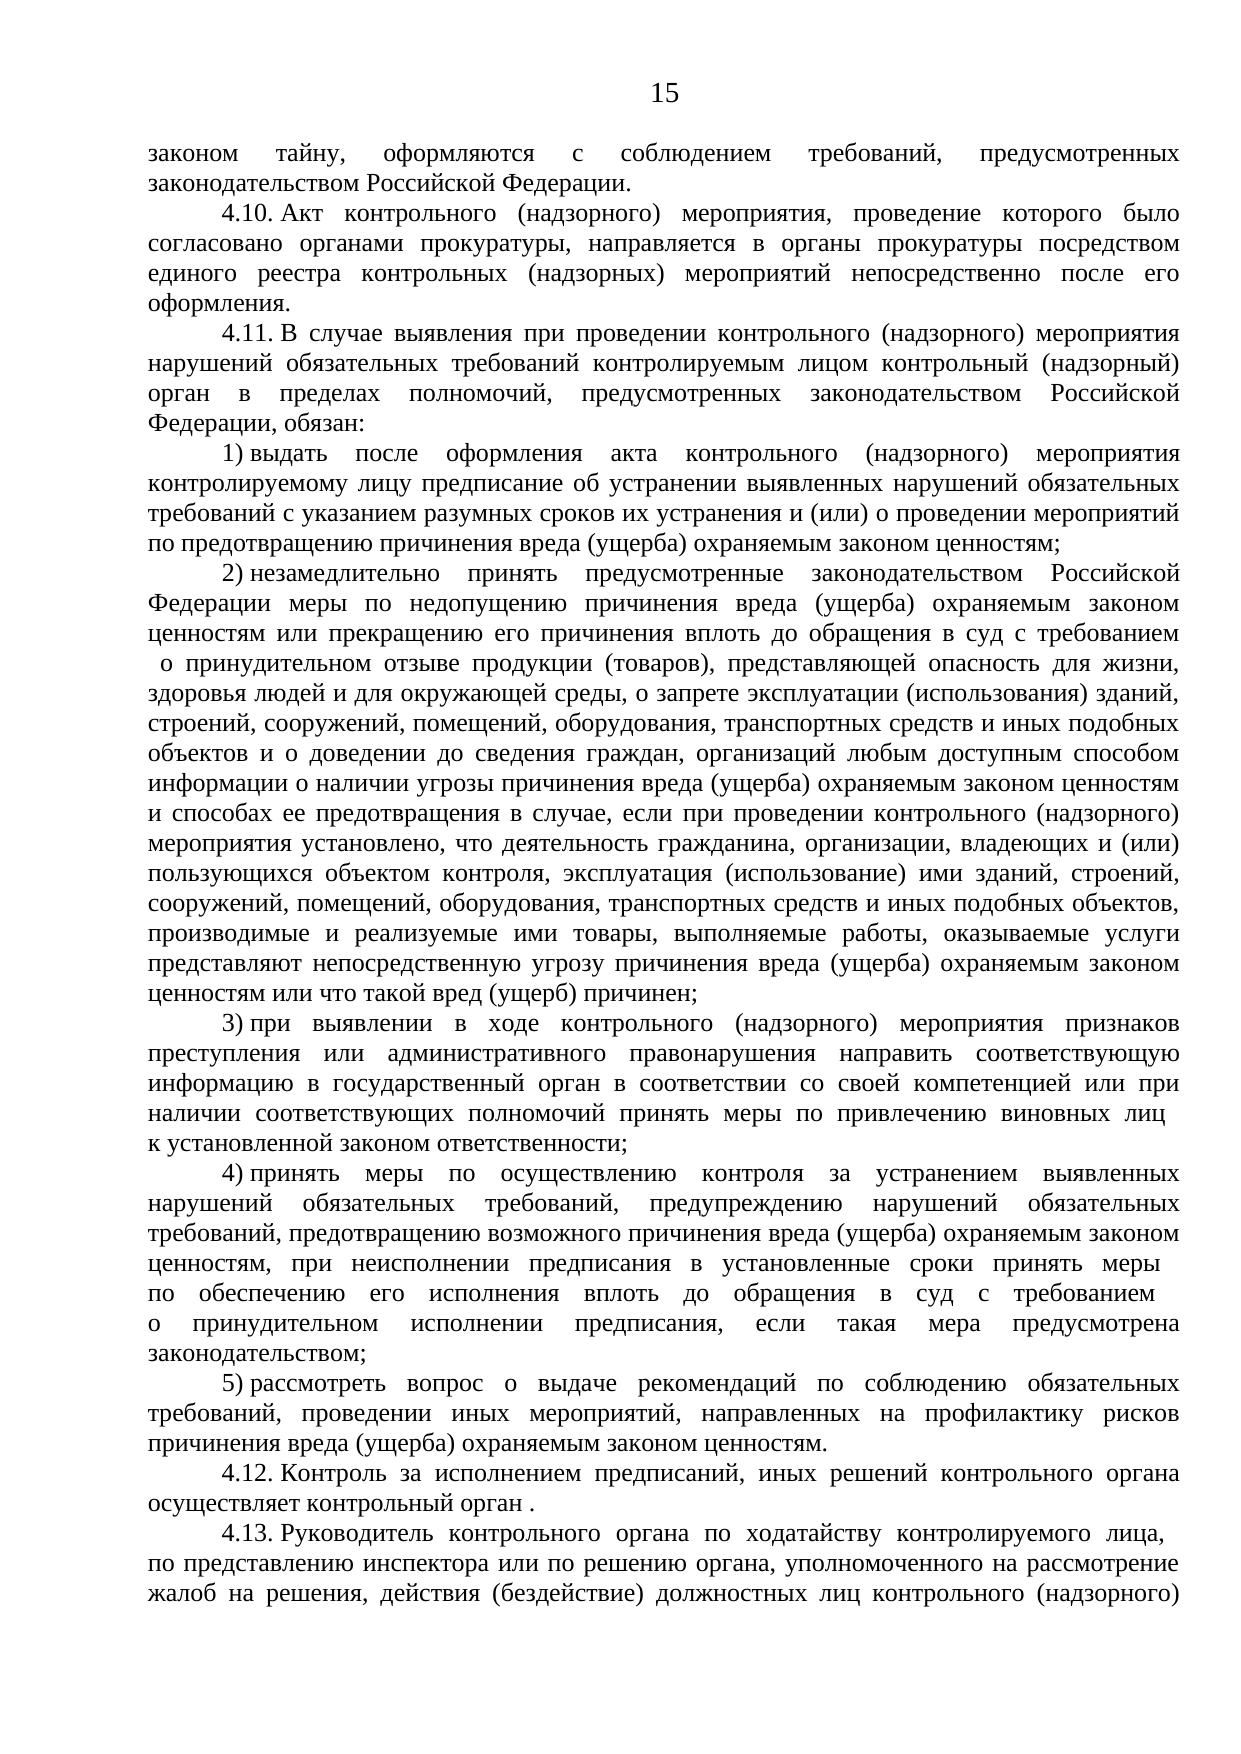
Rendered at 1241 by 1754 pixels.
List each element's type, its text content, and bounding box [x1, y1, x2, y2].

text 3) при выявлении в ходе контрольного (надзорного) мероприятия признаков преступления или административного правонарушения направить соответствующую информацию в государственный орган в соответствии со своей компетенцией или при наличии соответствующих полномочий принять меры по привлечению виновных лиц к установленной законом ответственности; [148, 1007, 1181, 1157]
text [148, 137, 1181, 197]
text 4) принять меры по осуществлению контроля за устранением выявленных нарушений обязательных требований, предупреждению нарушений обязательных требований, предотвращению возможного причинения вреда (ущерба) охраняемым законом ценностям, при неисполнении предписания в установленные сроки принять меры по обеспечению его исполнения вплоть до обращения в суд с требованием о принудительном исполнении предписания, если такая мера предусмотрена законодательством; [148, 1157, 1181, 1367]
text 4.12. Контроль за исполнением предписаний, иных решений контрольного органа осуществляет контрольный орган . [148, 1457, 1181, 1517]
text 1) выдать после оформления акта контрольного (надзорного) мероприятия контролируемому лицу предписание об устранении выявленных нарушений обязательных требований с указанием разумных сроков их устранения и (или) о проведении мероприятий по предотвращению причинения вреда (ущерба) охраняемым законом ценностям; [148, 437, 1181, 557]
text 4.10. Акт контрольного (надзорного) мероприятия, проведение которого было согласовано органами прокуратуры, направляется в органы прокуратуры посредством единого реестра контрольных (надзорных) мероприятий непосредственно после его оформления. [148, 197, 1181, 317]
text 2) незамедлительно принять предусмотренные законодательством Российской Федерации меры по недопущению причинения вреда (ущерба) охраняемым законом ценностям или прекращению его причинения вплоть до обращения в суд с требованием о принудительном отзыве продукции (товаров), представляющей опасность для жизни, здоровья людей и для окружающей среды, о запрете эксплуатации (использования) зданий, строений, сооружений, помещений, оборудования, транспортных средств и иных подобных объектов и о доведении до сведения граждан, организаций любым доступным способом информации о наличии угрозы причинения вреда (ущерба) охраняемым законом ценностям и способах ее предотвращения в случае, если при проведении контрольного (надзорного) мероприятия установлено, что деятельность гражданина, организации, владеющих и (или) пользующихся объектом контроля, эксплуатация (использование) ими зданий, строений, сооружений, помещений, оборудования, транспортных средств и иных подобных объектов, производимые и реализуемые ими товары, выполняемые работы, оказываемые услуги представляют непосредственную угрозу причинения вреда (ущерба) охраняемым законом ценностям или что такой вред (ущерб) причинен; [148, 557, 1181, 1007]
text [148, 1517, 1181, 1607]
text 5) рассмотреть вопрос о выдаче рекомендаций по соблюдению обязательных требований, проведении иных мероприятий, направленных на профилактику рисков причинения вреда (ущерба) охраняемым законом ценностям. [148, 1367, 1181, 1457]
text 4.11. В случае выявления при проведении контрольного (надзорного) мероприятия нарушений обязательных требований контролируемым лицом контрольный (надзорный) орган в пределах полномочий, предусмотренных законодательством Российской Федерации, обязан: [148, 317, 1181, 437]
